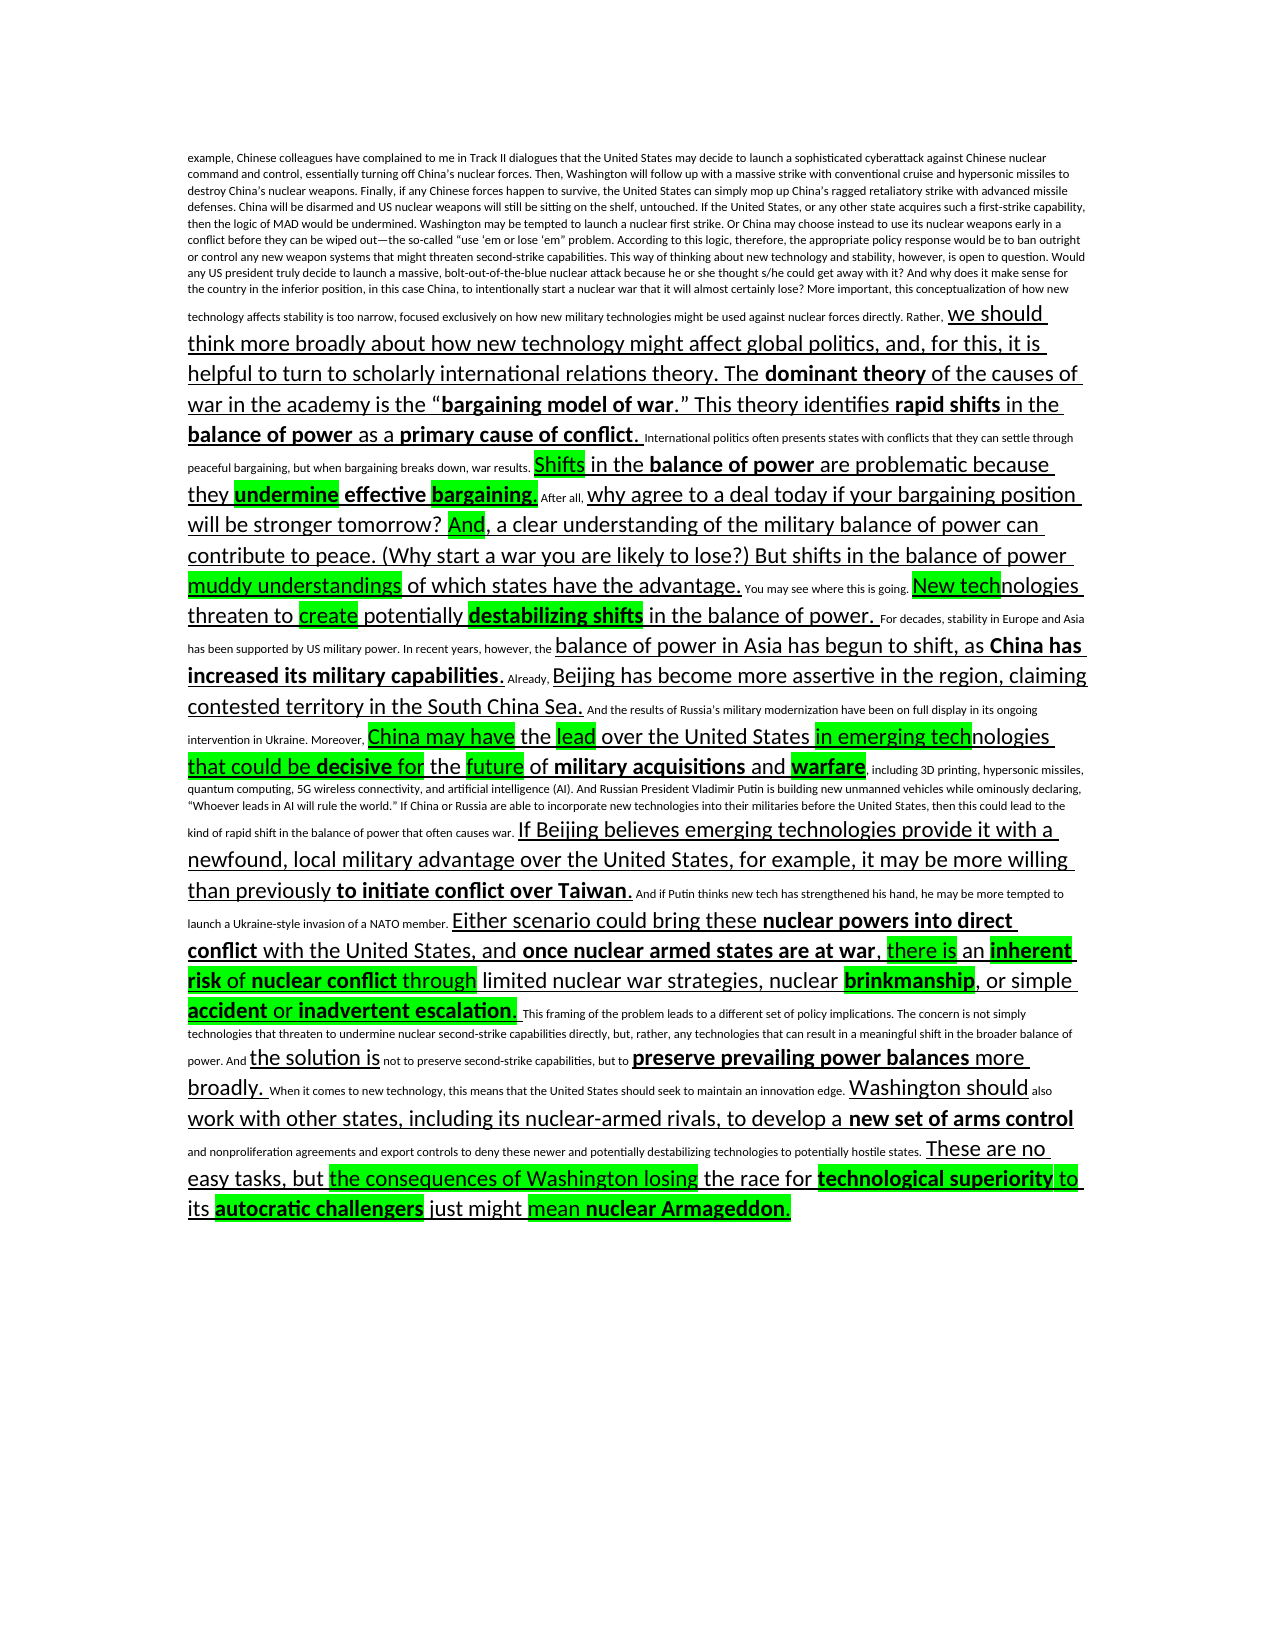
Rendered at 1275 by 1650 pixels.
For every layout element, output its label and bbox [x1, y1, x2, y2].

text [187, 150, 1087, 1222]
